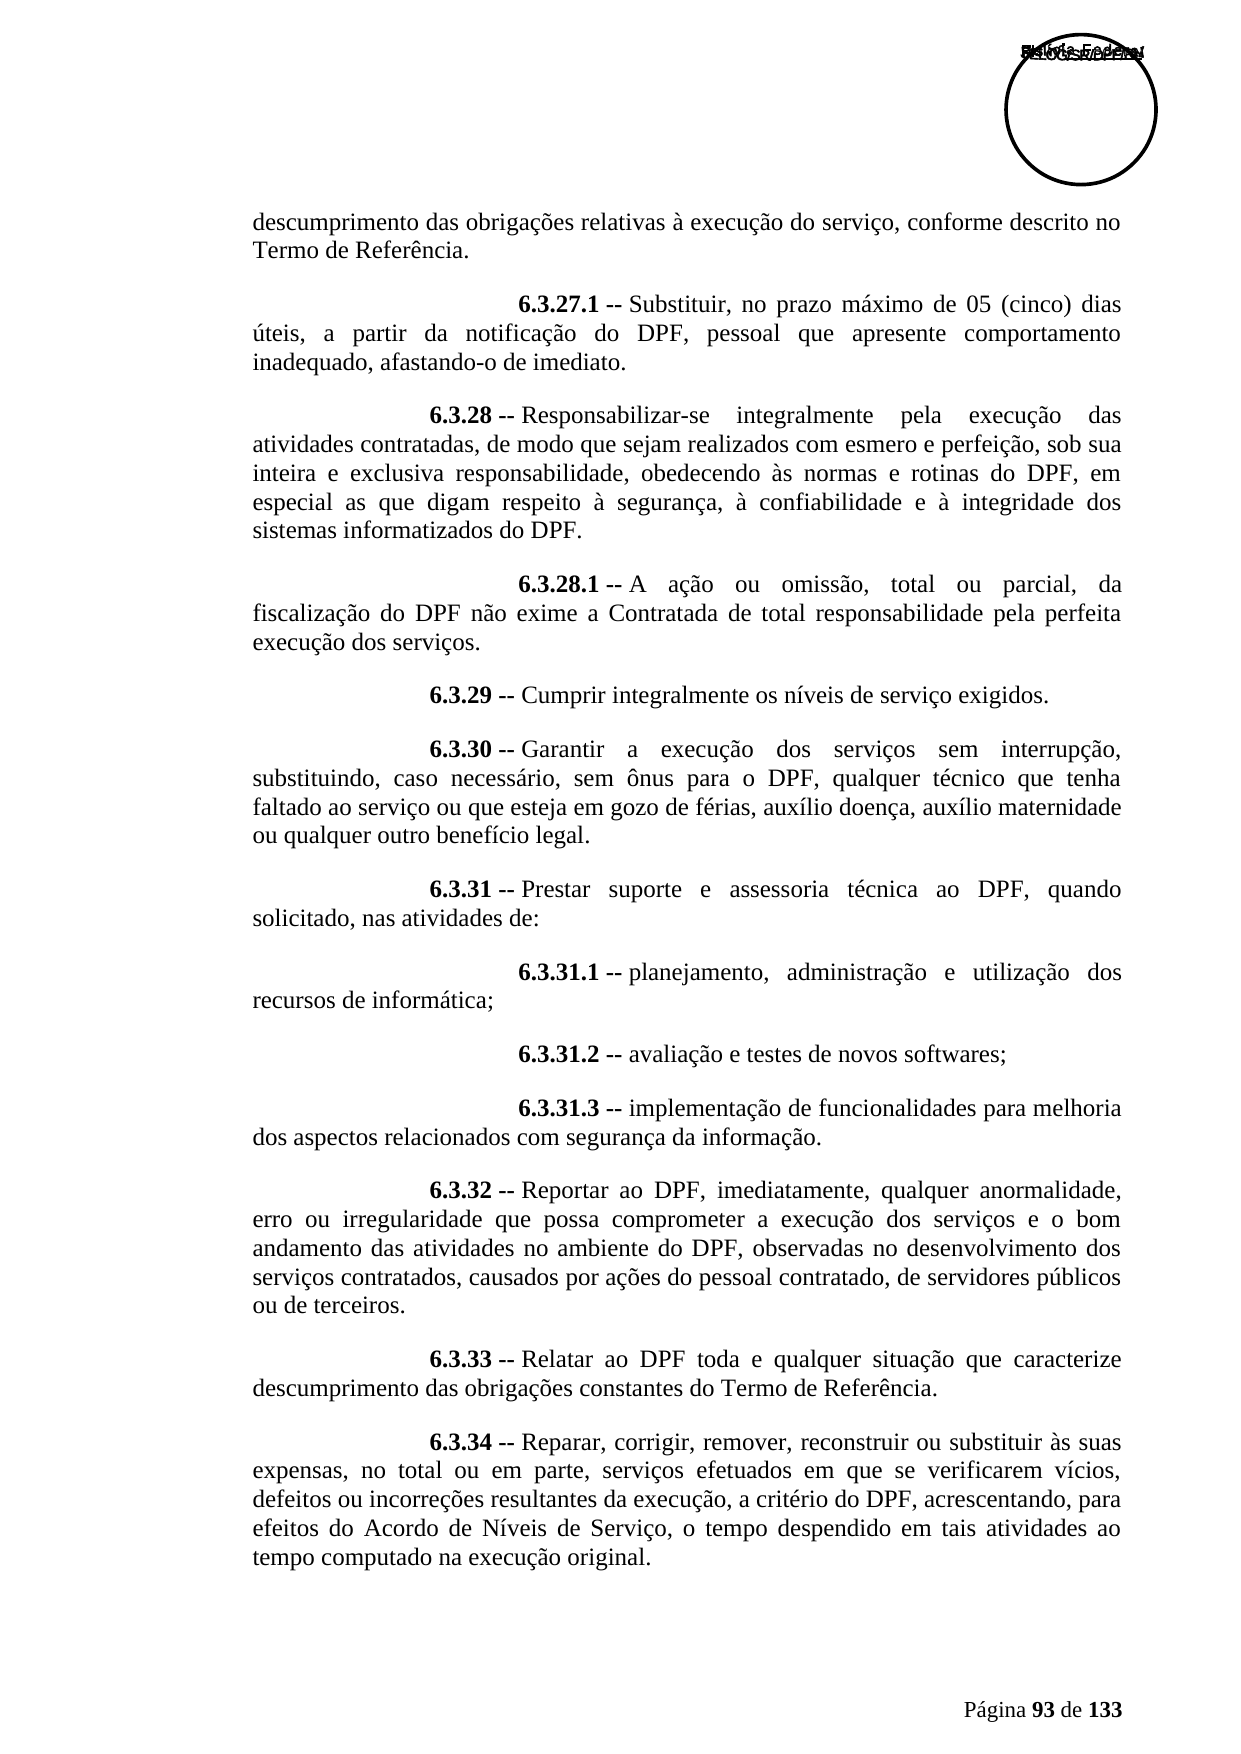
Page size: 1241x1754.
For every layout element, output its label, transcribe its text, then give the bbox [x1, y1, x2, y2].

list Garantir a execução dos serviços sem interrupção, substituindo, caso necessário, sem ônus para o DPF, qualquer técnico que tenha faltado ao serviço ou que esteja em gozo de férias, auxílio doença, auxílio maternidade ou qualquer outro benefício legal. [252, 734, 1122, 849]
list Reparar, corrigir, remover, reconstruir ou substituir às suas expensas, no total ou em parte, serviços efetuados em que se verificarem vícios, defeitos ou incorreções resultantes da execução, a critério do DPF, acrescentando, para efeitos do Acordo de Níveis de Serviço, o tempo despendido em tais atividades ao tempo computado na execução original. [252, 1427, 1122, 1571]
list Cumprir integralmente os níveis de serviço exigidos. [252, 681, 1122, 709]
list Prestar suporte e assessoria técnica ao DPF, quando solicitado, nas atividades de: [252, 874, 1122, 932]
list Responsabilizar-se integralmente pela execução das atividades contratadas, de modo que sejam realizados com esmero e perfeição, sob sua inteira e exclusiva responsabilidade, obedecendo às normas e rotinas do DPF, em especial as que digam respeito à segurança, à confiabilidade e à integridade dos sistemas informatizados do DPF. [252, 401, 1122, 544]
list implementação de funcionalidades para melhoria dos aspectos relacionados com segurança da informação. [252, 1093, 1122, 1151]
list Substituir, no prazo máximo de 05 (cinco) dias úteis, a partir da notificação do DPF, pessoal que apresente comportamento inadequado, afastando-o de imediato. [252, 289, 1122, 376]
list Reportar ao DPF, imediatamente, qualquer anormalidade, erro ou irregularidade que possa comprometer a execução dos serviços e o bom andamento das atividades no ambiente do DPF, observadas no desenvolvimento dos serviços contratados, causados por ações do pessoal contratado, de servidores públicos ou de terceiros. [252, 1176, 1122, 1319]
list Relatar ao DPF toda e qualquer situação que caracterize descumprimento das obrigações constantes do Termo de Referência. [252, 1344, 1122, 1402]
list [252, 207, 1122, 264]
list A ação ou omissão, total ou parcial, da fiscalização do DPF não exime a Contratada de total responsabilidade pela perfeita execução dos serviços. [252, 569, 1122, 656]
list avaliação e testes de novos softwares; [252, 1039, 1122, 1068]
list planejamento, administração e utilização dos recursos de informática; [252, 957, 1122, 1014]
